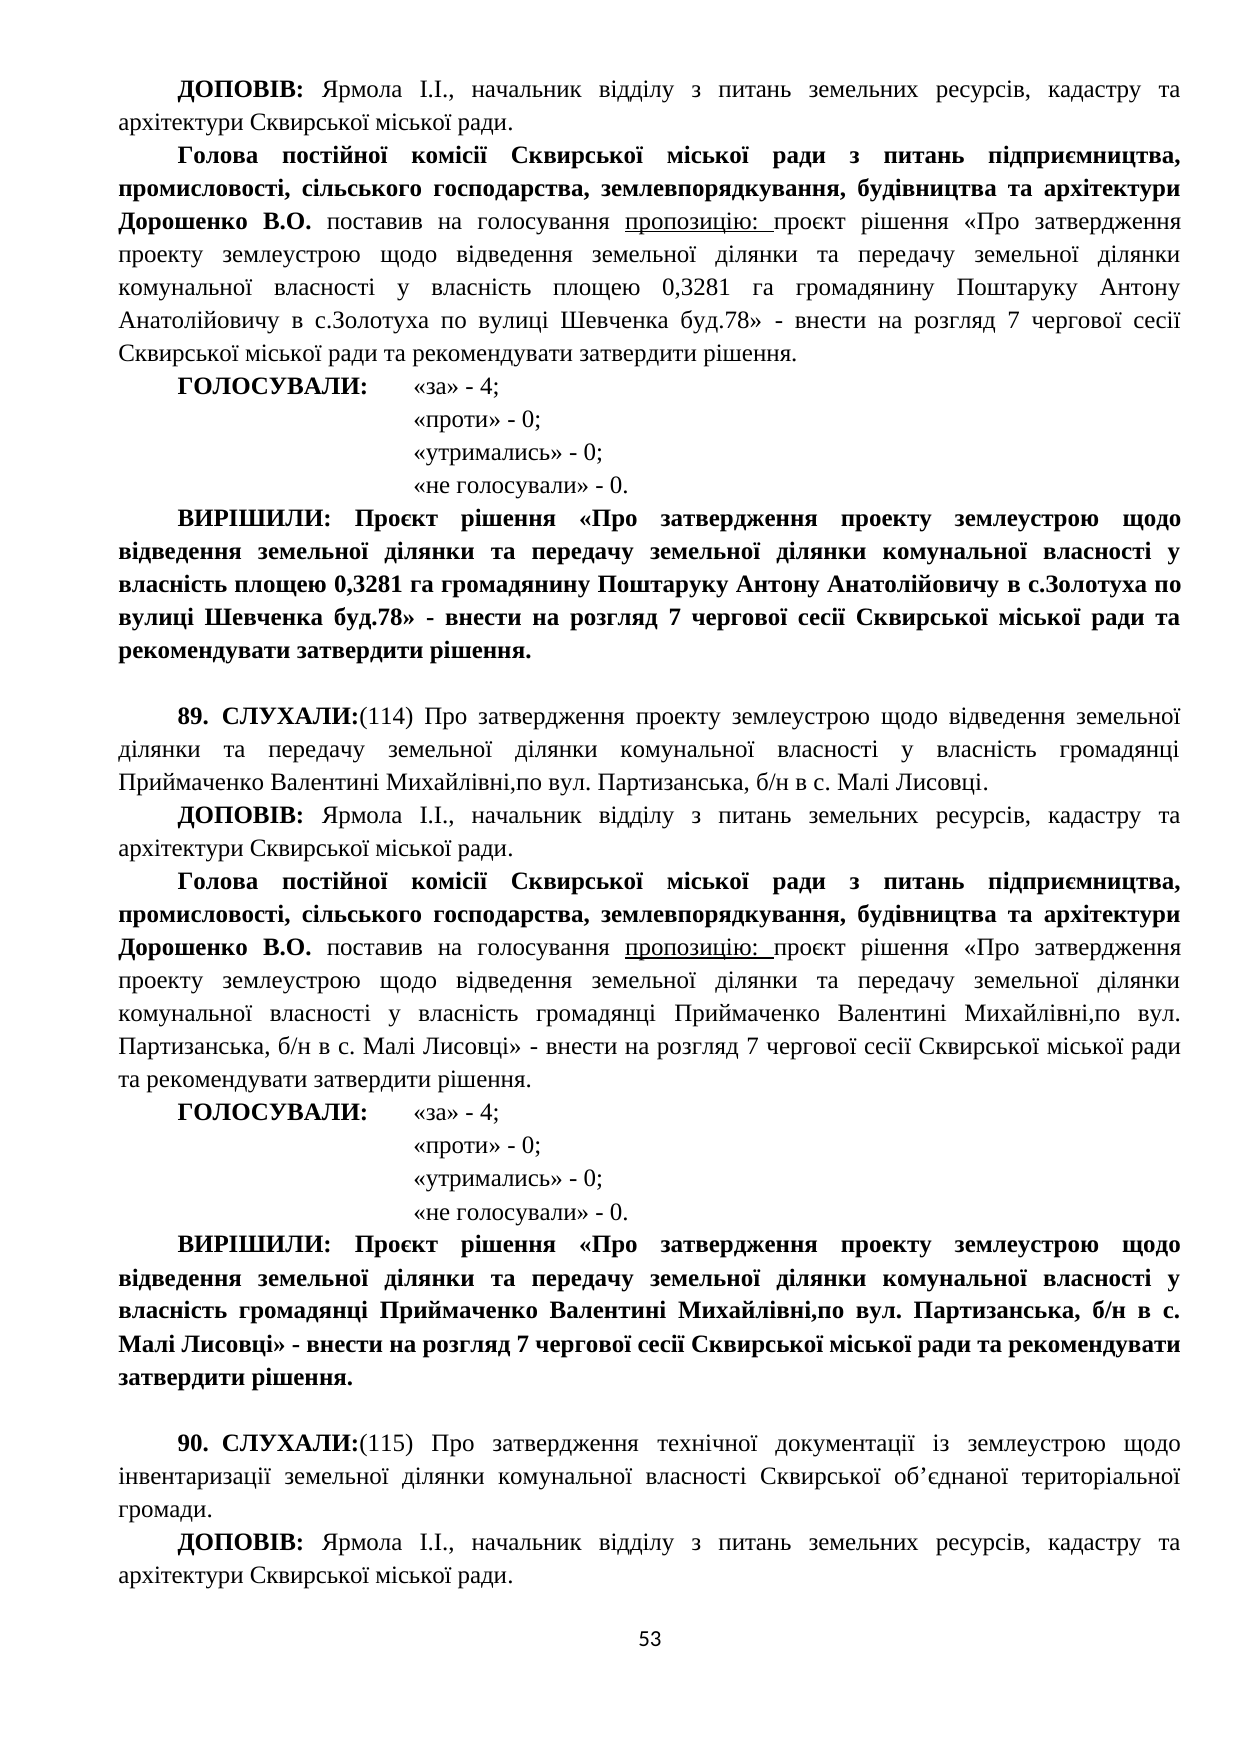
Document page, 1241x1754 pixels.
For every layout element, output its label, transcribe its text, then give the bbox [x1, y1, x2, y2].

list ДОПОВІВ: Ярмола І.І., начальник відділу з питань земельних ресурсів, кадастру та архітектури Сквирської міської ради. [118, 1527, 1181, 1588]
list ВИРІШИЛИ: Проєкт рішення «Про затвердження проекту землеустрою щодо відведення земельної ділянки та передачу земельної ділянки комунальної власності у власність площею 0,3281 га громадянину Поштаруку Антону Анатолійовичу в с.Золотуха по вулиці Шевченка буд.78» - внести на розгляд 7 чергової сесії Сквирської міської ради та рекомендувати затвердити рішення. [118, 503, 1181, 664]
text «не голосували» - 0. [118, 470, 1181, 499]
list ДОПОВІВ: Ярмола І.І., начальник відділу з питань земельних ресурсів, кадастру та архітектури Сквирської міської ради. [118, 800, 1181, 862]
text Голова постійної комісії Сквирської міської ради з питань підприємництва, промисловості, сільського господарства, землевпорядкування, будівництва та архітектури Дорошенко В.О. поставив на голосування пропозицію: проєкт рішення «Про затвердження проекту землеустрою щодо відведення земельної ділянки та передачу земельної ділянки комунальної власності у власність площею 0,3281 га громадянину Поштаруку Антону Анатолійовичу в с.Золотуха по вулиці Шевченка буд.78» - внести на розгляд 7 чергової сесії Сквирської міської ради та рекомендувати затвердити рішення. [118, 140, 1181, 367]
text «не голосували» - 0. [118, 1197, 1181, 1225]
list СЛУХАЛИ:(115) Про затвердження технічної документації із землеустрою щодо інвентаризації земельної ділянки комунальної власності Сквирської об’єднаної територіальної громади. [118, 1428, 1181, 1522]
text «утримались» - 0; [118, 1163, 1181, 1192]
text Голова постійної комісії Сквирської міської ради з питань підприємництва, промисловості, сільського господарства, землевпорядкування, будівництва та архітектури Дорошенко В.О. поставив на голосування пропозицію: проєкт рішення «Про затвердження проекту землеустрою щодо відведення земельної ділянки та передачу земельної ділянки комунальної власності у власність громадянці Приймаченко Валентині Михайлівні,по вул. Партизанська, б/н в с. Малі Лисовці» - внести на розгляд 7 чергової сесії Сквирської міської ради та рекомендувати затвердити рішення. [118, 866, 1181, 1093]
list СЛУХАЛИ:(114) Про затвердження проекту землеустрою щодо відведення земельної ділянки та передачу земельної ділянки комунальної власності у власність громадянці Приймаченко Валентині Михайлівні,по вул. Партизанська, б/н в с. Малі Лисовці. [118, 701, 1181, 796]
text ГОЛОСУВАЛИ: «за» - 4; [118, 1097, 1181, 1126]
list ВИРІШИЛИ: Проєкт рішення «Про затвердження проекту землеустрою щодо відведення земельної ділянки та передачу земельної ділянки комунальної власності у власність громадянці Приймаченко Валентині Михайлівні,по вул. Партизанська, б/н в с. Малі Лисовці» - внести на розгляд 7 чергової сесії Сквирської міської ради та рекомендувати затвердити рішення. [118, 1229, 1181, 1390]
text «утримались» - 0; [118, 437, 1181, 466]
text ГОЛОСУВАЛИ: «за» - 4; [118, 371, 1181, 400]
list ДОПОВІВ: Ярмола І.І., начальник відділу з питань земельних ресурсів, кадастру та архітектури Сквирської міської ради. [118, 74, 1181, 136]
text «проти» - 0; [118, 404, 1181, 433]
text «проти» - 0; [118, 1131, 1181, 1159]
